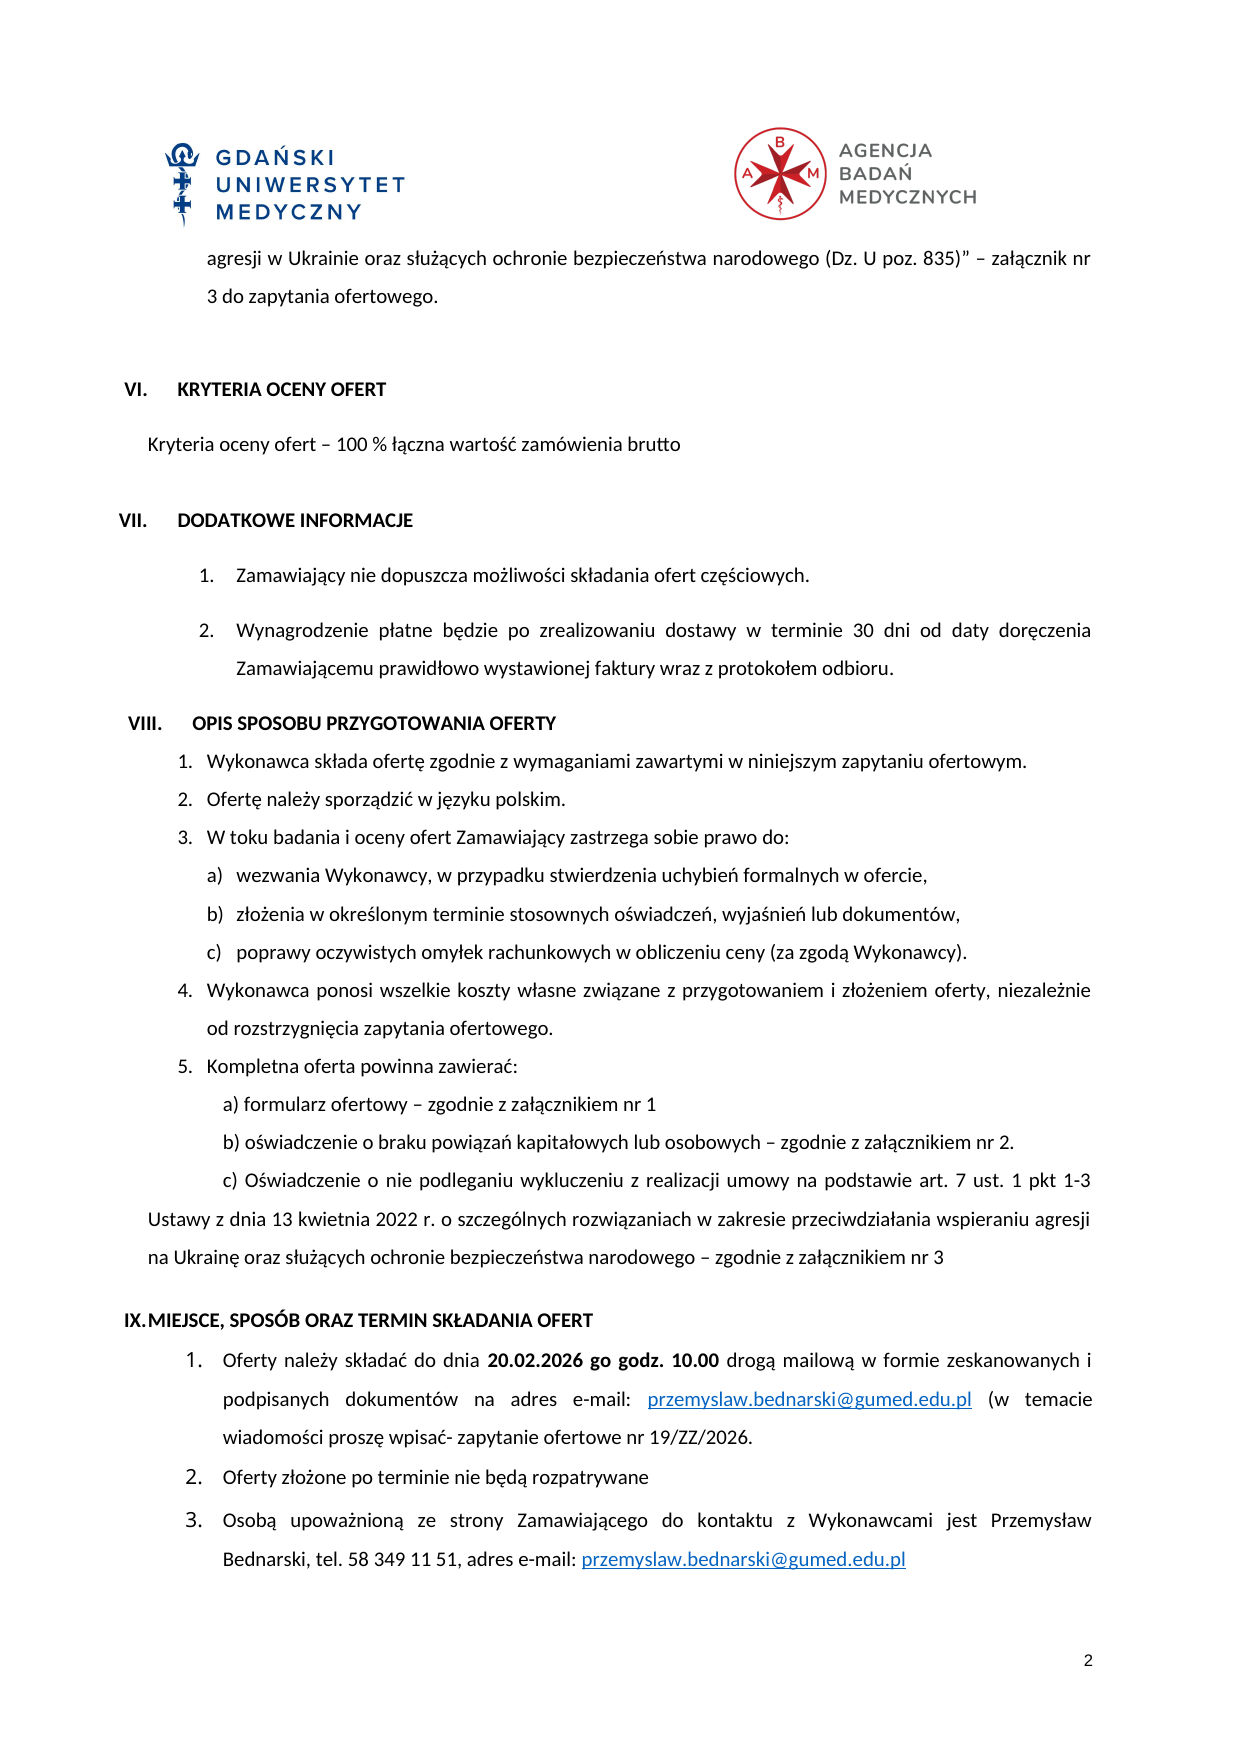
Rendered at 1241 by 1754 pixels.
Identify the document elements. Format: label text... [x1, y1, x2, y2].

list Wykonawca składa ofertę zgodnie z wymaganiami zawartymi w niniejszym zapytaniu ofertowym. [177, 748, 1093, 774]
list Osobą upoważnioną ze strony Zamawiającego do kontaktu z Wykonawcami jest Przemysław Bednarski, tel. 58 349 11 51, adres e-mail: przemyslaw.bednarski@gumed.edu.pl [185, 1505, 1093, 1572]
list Zamawiający nie dopuszcza możliwości składania ofert częściowych. [199, 562, 1093, 588]
list Wynagrodzenie płatne będzie po zrealizowaniu dostawy w terminie 30 dni od daty doręczenia Zamawiającemu prawidłowo wystawionej faktury wraz z protokołem odbioru. [199, 617, 1093, 681]
list Kompletna oferta powinna zawierać: [177, 1053, 1093, 1079]
text Kryteria oceny ofert – 100 % łączna wartość zamówienia brutto [148, 431, 1093, 457]
list c) Oświadczenie o nie podleganiu wykluczeniu z realizacji umowy na podstawie art. 7 ust. 1 pkt 1-3 Ustawy z dnia 13 kwietnia 2022 r. o szczególnych rozwiązaniach w zakresie przeciwdziałania wspieraniu agresji na Ukrainę oraz służących ochronie bezpieczeństwa narodowego – zgodnie z załącznikiem nr 3 [148, 1168, 1093, 1269]
list MIEJSCE, SPOSÓB ORAZ TERMIN SKŁADANIA OFERT [146, 1307, 1093, 1332]
list poprawy oczywistych omyłek rachunkowych w obliczeniu ceny (za zgodą Wykonawcy). [207, 939, 1093, 964]
list b) oświadczenie o braku powiązań kapitałowych lub osobowych – zgodnie z załącznikiem nr 2. [148, 1129, 1093, 1155]
list złożenia w określonym terminie stosownych oświadczeń, wyjaśnień lub dokumentów, [207, 901, 1093, 926]
list wezwania Wykonawcy, w przypadku stwierdzenia uchybień formalnych w ofercie, [207, 863, 1093, 888]
list Oferty złożone po terminie nie będą rozpatrywane [185, 1462, 1093, 1491]
list a) formularz ofertowy – zgodnie z załącznikiem nr 1 [148, 1091, 1093, 1117]
picture [147, 125, 422, 246]
list OPIS SPOSOBU PRZYGOTOWANIA OFERTY [162, 710, 1093, 736]
list DODATKOWE INFORMACJE [148, 508, 1093, 533]
list Ofertę należy sporządzić w języku polskim. [177, 786, 1093, 812]
list Oferty należy składać do dnia 20.02.2026 go godz. 10.00 drogą mailową w formie zeskanowanych i podpisanych dokumentów na adres e-mail: przemyslaw.bednarski@gumed.edu.pl (w temacie wiadomości proszę wpisać- zapytanie ofertowe nr 19/ZZ/2026. [185, 1345, 1093, 1450]
list Wykonawca ponosi wszelkie koszty własne związane z przygotowaniem i złożeniem oferty, niezależnie od rozstrzygnięcia zapytania ofertowego. [177, 977, 1093, 1041]
list KRYTERIA OCENY OFERT [148, 377, 1093, 402]
picture [721, 101, 986, 246]
list W toku badania i oceny ofert Zamawiający zastrzega sobie prawo do: [177, 824, 1093, 850]
